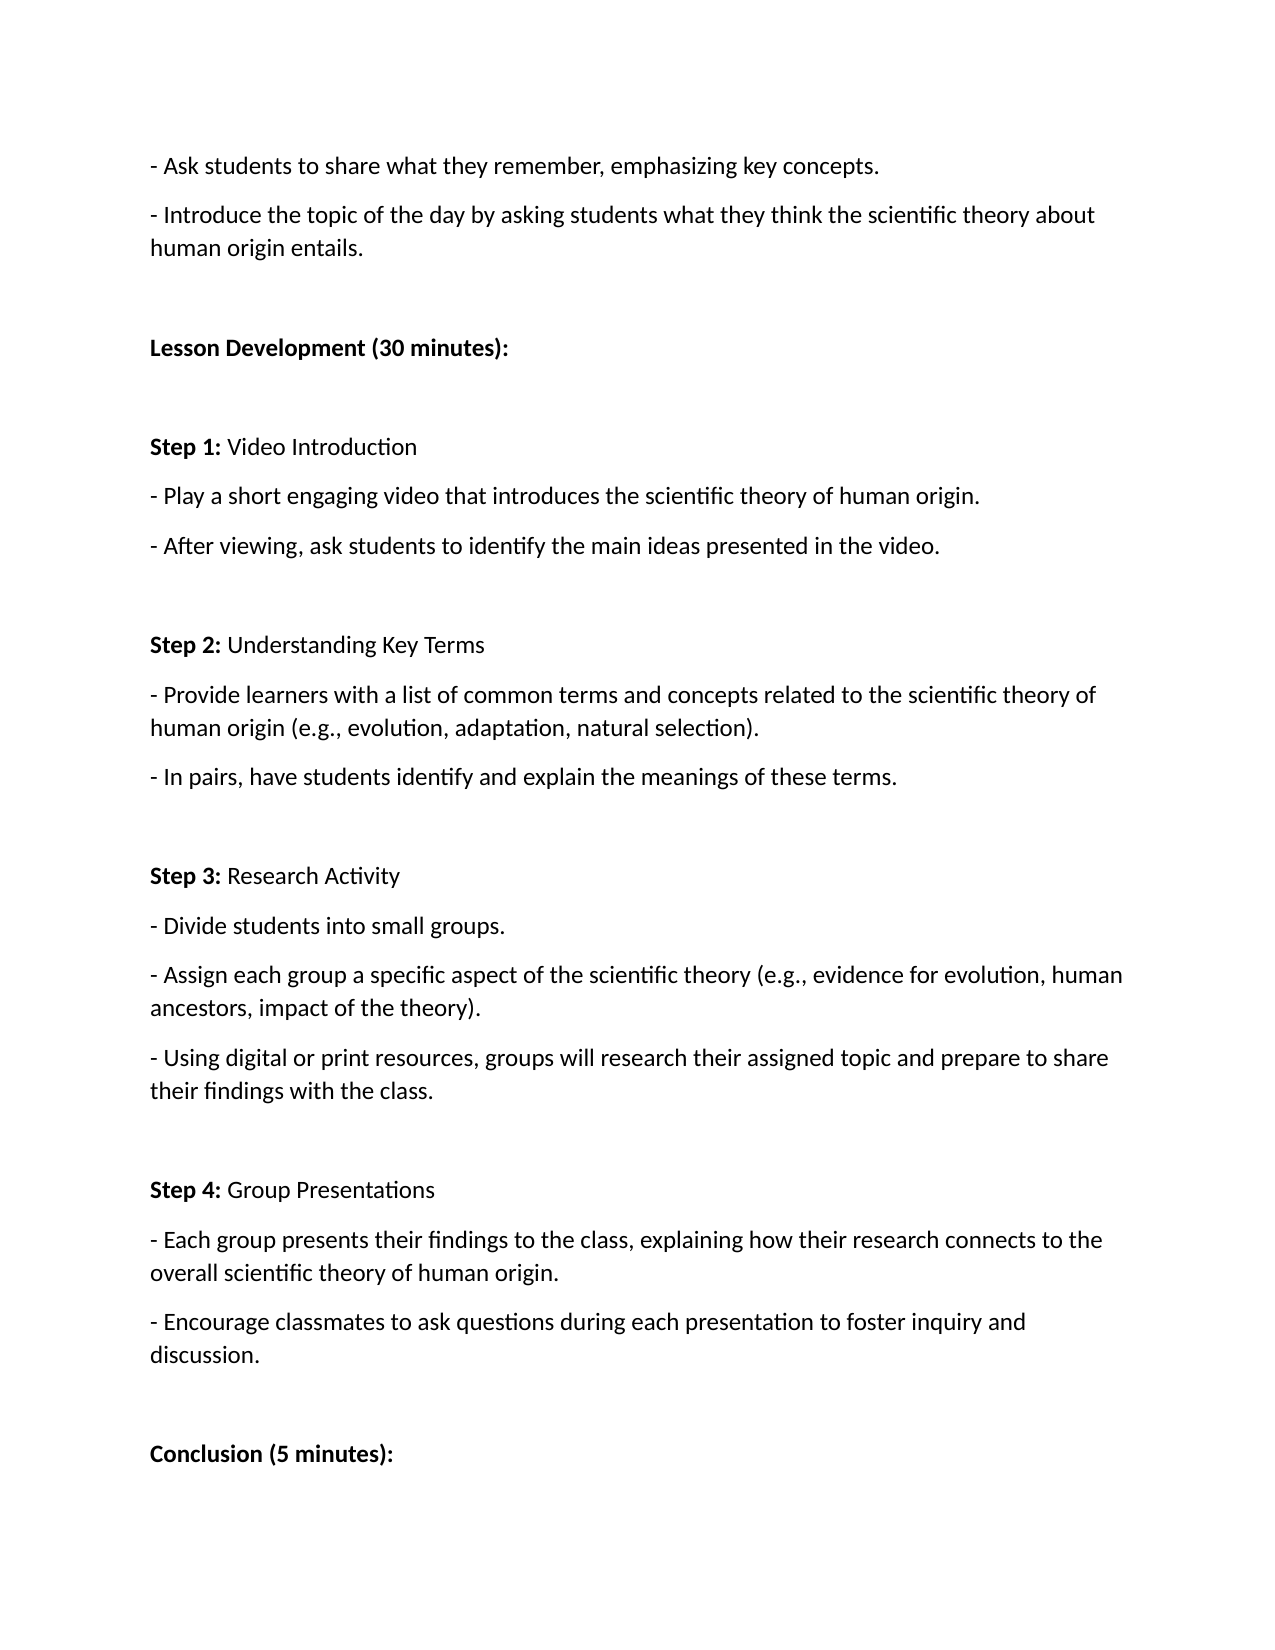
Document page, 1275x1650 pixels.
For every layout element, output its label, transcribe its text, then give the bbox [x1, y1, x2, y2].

text - In pairs, have students identify and explain the meanings of these terms. [150, 761, 1125, 792]
text Conclusion (5 minutes): [150, 1438, 1125, 1469]
text - Divide students into small groups. [150, 910, 1125, 941]
text - Encourage classmates to ask questions during each presentation to foster inquiry and discussion. [150, 1306, 1125, 1370]
text - After viewing, ask students to identify the main ideas presented in the video. [150, 530, 1125, 561]
text - Each group presents their findings to the class, explaining how their research connects to the overall scientific theory of human origin. [150, 1224, 1125, 1287]
text - Ask students to share what they remember, emphasizing key concepts. [150, 150, 1125, 181]
text - Play a short engaging video that introduces the scientific theory of human origin. [150, 480, 1125, 511]
text Step 4: Group Presentations [150, 1174, 1125, 1205]
text Step 2: Understanding Key Terms [150, 629, 1125, 660]
text Lesson Development (30 minutes): [150, 332, 1125, 362]
text - Assign each group a specific aspect of the scientific theory (e.g., evidence for evolution, human ancestors, impact of the theory). [150, 959, 1125, 1023]
text - Using digital or print resources, groups will research their assigned topic and prepare to share their findings with the class. [150, 1042, 1125, 1106]
text - Introduce the topic of the day by asking students what they think the scientific theory about human origin entails. [150, 199, 1125, 263]
text Step 3: Research Activity [150, 860, 1125, 891]
text Step 1: Video Introduction [150, 431, 1125, 461]
text - Provide learners with a list of common terms and concepts related to the scientific theory of human origin (e.g., evolution, adaptation, natural selection). [150, 679, 1125, 742]
